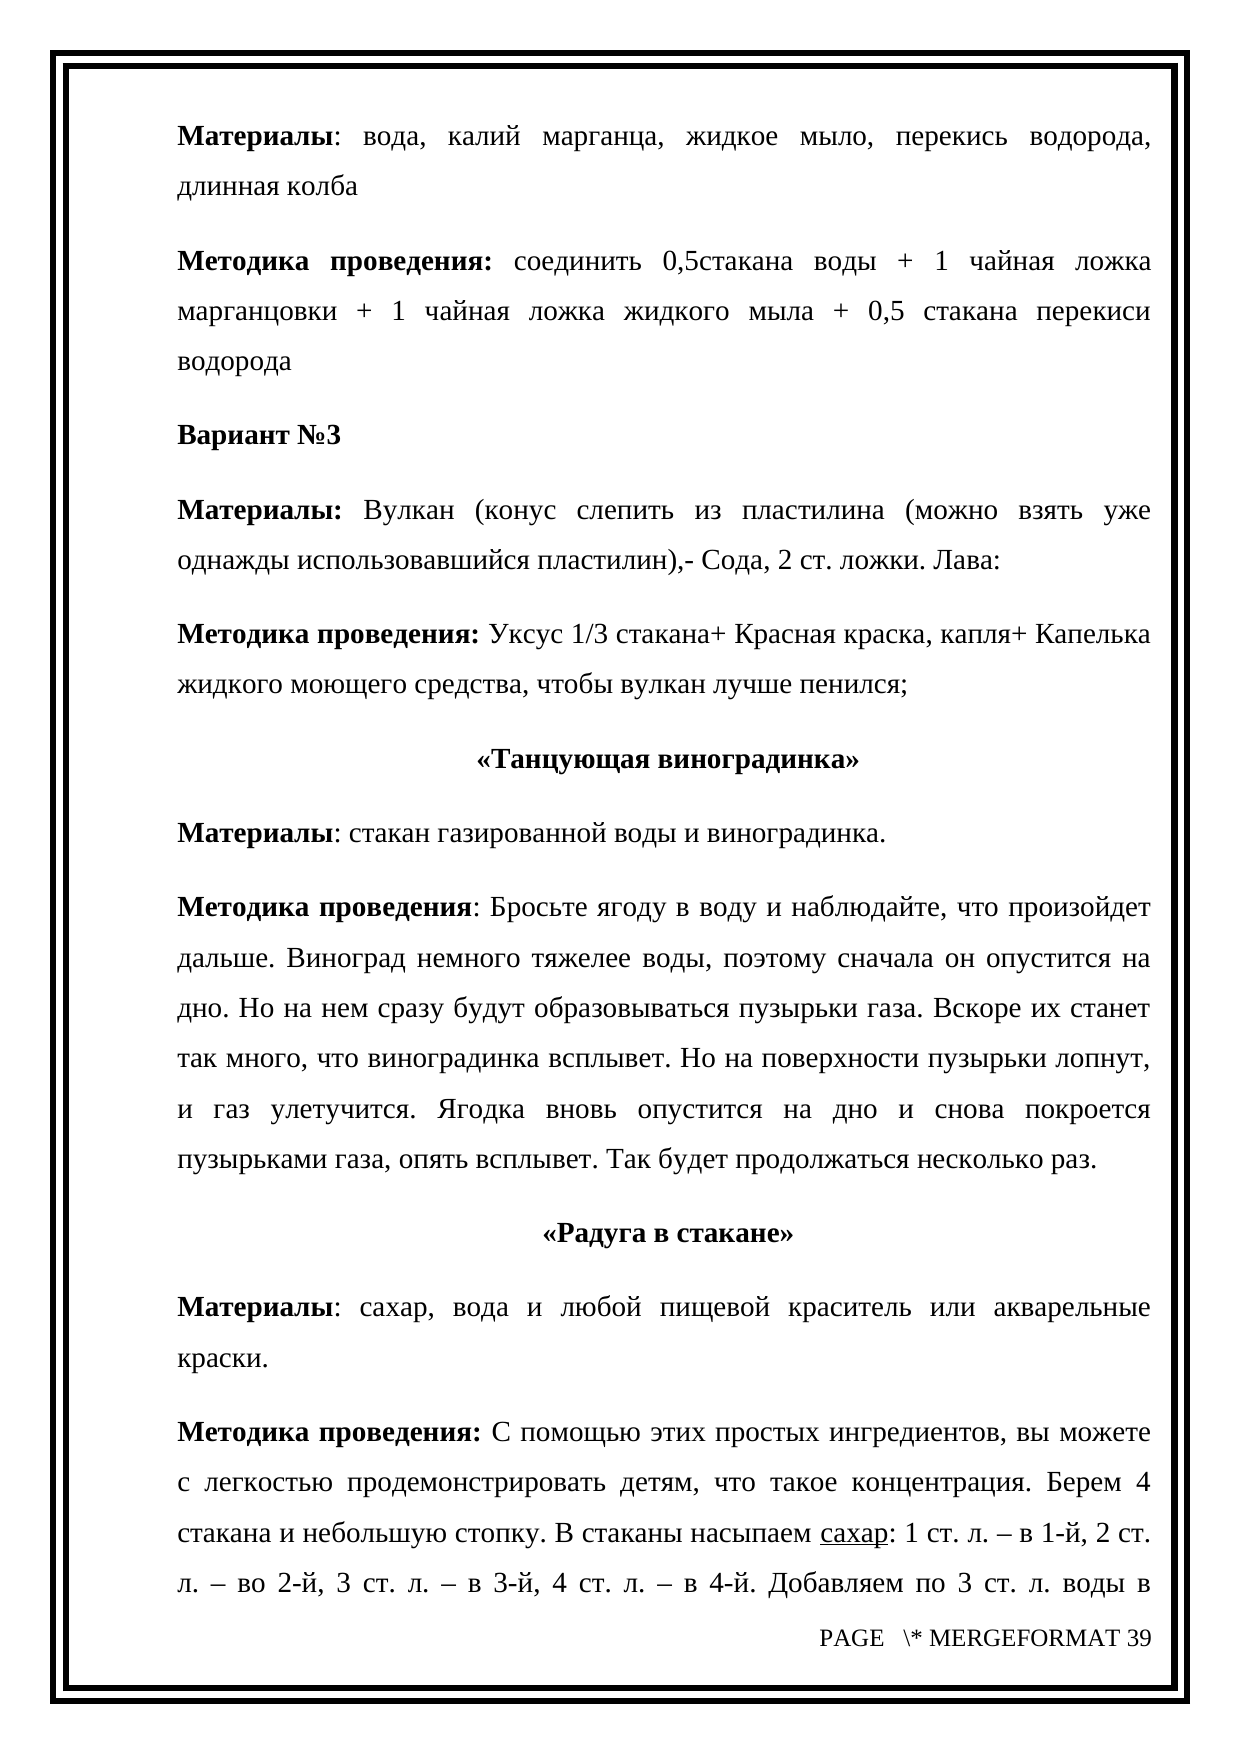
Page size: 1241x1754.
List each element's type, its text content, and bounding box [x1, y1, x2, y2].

text Материалы: вода, калий марганца, жидкое мыло, перекись водорода, длинная колба [177, 118, 1152, 202]
text Материалы: сахар, вода и любой пищевой краситель или акварельные краски. [177, 1289, 1152, 1373]
text Методика проведения: Уксус 1/3 стакана+ Красная краска, капля+ Капелька жидкого моющего средства, чтобы вулкан лучше пенился; [177, 616, 1152, 700]
text «Танцующая виноградинка» [177, 741, 1152, 774]
text Методика проведения: Бросьте ягоду в воду и наблюдайте, что произойдет дальше. Виноград немного тяжелее воды, поэтому сначала он опустится на дно. Но на нем сразу будут образовываться пузырьки газа. Вскоре их станет так много, что виноградинка всплывет. Но на поверхности пузырьки лопнут, и газ улетучится. Ягодка вновь опустится на дно и снова покроется пузырьками газа, опять всплывет. Так будет продолжаться несколько раз. [177, 889, 1152, 1174]
text Методика проведения: соединить 0,5стакана воды + 1 чайная ложка марганцовки + 1 чайная ложка жидкого мыла + 0,5 стакана перекиси водорода [177, 243, 1152, 377]
text Материалы: стакан газированной воды и виноградинка. [177, 815, 1152, 849]
text «Радуга в стакане» [177, 1215, 1152, 1249]
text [177, 1414, 1152, 1599]
text Вариант №3 [177, 417, 1152, 451]
text Материалы: Вулкан (конус слепить из пластилина (можно взять уже однажды использовавшийся пластилин),- Сода, 2 ст. ложки. Лава: [177, 492, 1152, 576]
